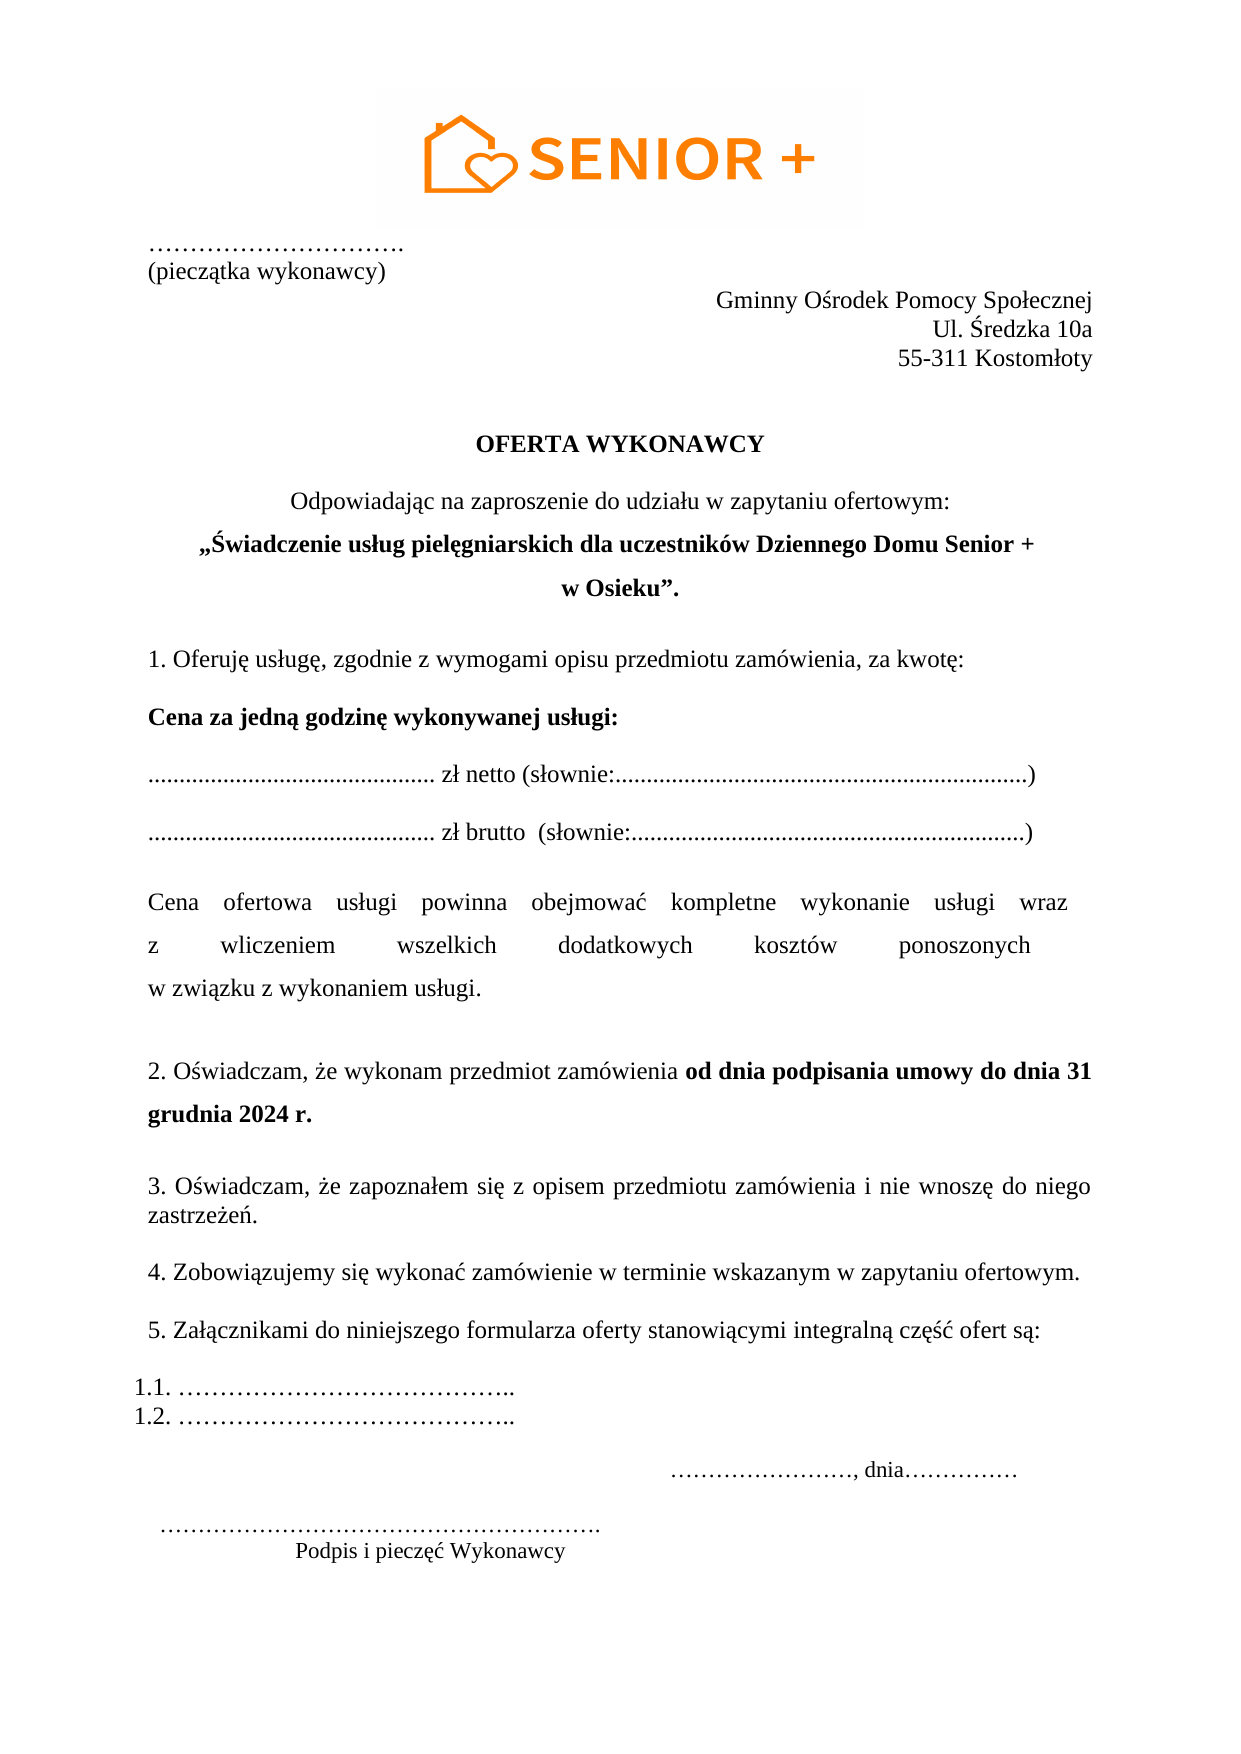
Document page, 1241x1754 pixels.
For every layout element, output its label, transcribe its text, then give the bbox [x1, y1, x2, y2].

text ……………………, dnia…………… [148, 1456, 1093, 1482]
text 1. Oferuję usługę, zgodnie z wymogami opisu przedmiotu zamówienia, za kwotę: [148, 644, 1093, 673]
text …………………………………………………. [148, 1511, 1093, 1537]
text …………………………. [148, 228, 1093, 256]
text 3. Oświadczam, że zapoznałem się z opisem przedmiotu zamówienia i nie wnoszę do niego zastrzeżeń. [148, 1171, 1093, 1228]
text Ul. Średzka 10a [148, 314, 1093, 343]
text 5. Załącznikami do niniejszego formularza oferty stanowiącymi integralną część ofert są: [148, 1315, 1093, 1343]
text 2. Oświadczam, że wykonam przedmiot zamówienia od dnia podpisania umowy do dnia 31 grudnia 2024 r. [148, 1056, 1093, 1128]
text OFERTA WYKONAWCY [148, 429, 1093, 458]
list .............................................. zł brutto (słownie:...............................................................) [148, 817, 1093, 846]
text 4. Zobowiązujemy się wykonać zamówienie w terminie wskazanym w zapytaniu ofertowym. [148, 1257, 1093, 1286]
list .............................................. zł netto (słownie:..................................................................) [148, 759, 1093, 788]
text 55-311 Kostomłoty [148, 343, 1093, 371]
list ………………………………….. [133, 1401, 1093, 1430]
text (pieczątka wykonawcy) [148, 256, 1093, 285]
text Odpowiadając na zaproszenie do udziału w zapytaniu ofertowym: [148, 486, 1093, 515]
picture [377, 88, 864, 228]
text Cena ofertowa usługi powinna obejmować kompletne wykonanie usługi wraz z wliczeniem wszelkich dodatkowych kosztów ponoszonych w związku z wykonaniem usługi. [148, 887, 1093, 1002]
text „Świadczenie usług pielęgniarskich dla uczestników Dziennego Domu Senior + w Osieku”. [148, 529, 1093, 601]
text Podpis i pieczęć Wykonawcy [148, 1537, 1093, 1564]
text Gminny Ośrodek Pomocy Społecznej [148, 285, 1093, 314]
list Cena za jedną godzinę wykonywanej usługi: [148, 702, 1093, 731]
list ………………………………….. [133, 1372, 1093, 1401]
